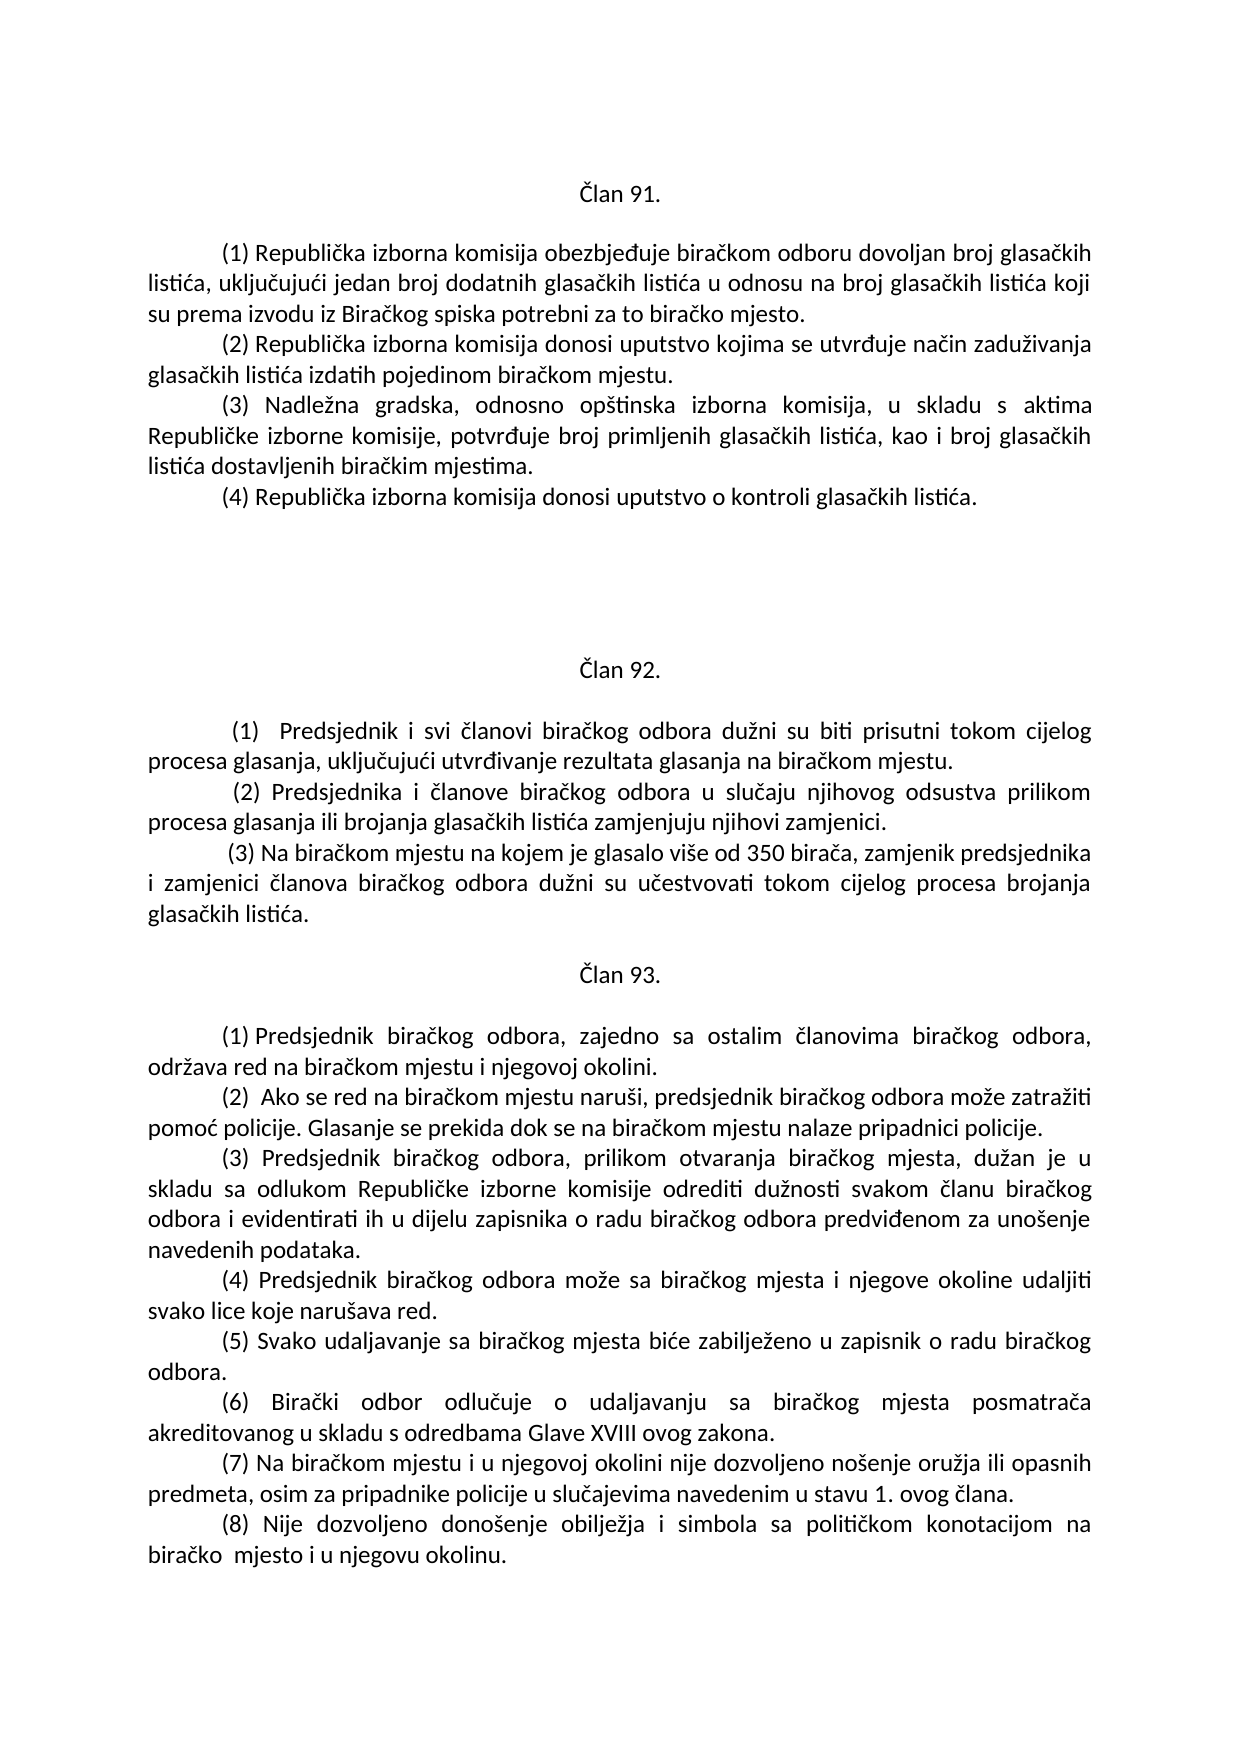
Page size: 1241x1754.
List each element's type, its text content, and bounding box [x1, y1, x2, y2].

list Republička izborna komisija donosi uputstvo kojima se utvrđuje način zaduživanja glasačkih listića izdatih pojedinom biračkom mjestu. [148, 328, 1093, 389]
text (4) Predsjednik biračkog odbora može sa biračkog mjesta i njegove okoline udaljiti svako lice koje narušava red. [148, 1264, 1093, 1325]
text (2) Predsjednika i članove biračkog odbora u slučaju njihovog odsustva prilikom procesa glasanja ili brojanja glasačkih listića zamjenjuju njihovi zamjenici. [148, 776, 1093, 837]
text (8) Nije dozvoljeno donošenje obilježja i simbola sa političkom konotacijom na biračko mjesto i u njegovu okolinu. [148, 1508, 1093, 1569]
text Član 91. [148, 178, 1093, 209]
list Predsjednik biračkog odbora, zajedno sa ostalim članovima biračkog odbora, održava red na biračkom mjestu i njegovoj okolini. [148, 1020, 1093, 1081]
text (5) Svako udaljavanje sa biračkog mjesta biće zabilježeno u zapisnik o radu biračkog odbora. [148, 1325, 1093, 1386]
text Član 92. [148, 654, 1093, 684]
list Republička izborna komisija obezbjeđuje biračkom odboru dovoljan broj glasačkih listića, uključujući jedan broj dodatnih glasačkih listića u odnosu na broj glasačkih listića koji su prema izvodu iz Biračkog spiska potrebni za to biračko mjesto. [148, 237, 1093, 328]
text (1) Predsjednik i svi članovi biračkog odbora dužni su biti prisutni tokom cijelog procesa glasanja, uključujući utvrđivanje rezultata glasanja na biračkom mjestu. [148, 715, 1093, 776]
text Član 93. [148, 959, 1093, 990]
text (4) Republička izborna komisija donosi uputstvo o kontroli glasačkih listića. [148, 481, 1093, 511]
text (3) Nadležna gradska, odnosno opštinska izborna komisija, u skladu s aktima Republičke izborne komisije, potvrđuje broj primljenih glasačkih listića, kao i broj glasačkih listića dostavljenih biračkim mjestima. [148, 389, 1093, 481]
text (3) Na biračkom mjestu na kojem je glasalo više od 350 birača, zamjenik predsjednika i zamjenici članova biračkog odbora dužni su učestvovati tokom cijelog procesa brojanja glasačkih listića. [148, 837, 1093, 929]
text (6) Birački odbor odlučuje o udaljavanju sa biračkog mjesta posmatrača akreditovanog u skladu s odredbama Glave XVIII ovog zakona. [148, 1386, 1093, 1447]
text (7) Na biračkom mjestu i u njegovoj okolini nije dozvoljeno nošenje oružja ili opasnih predmeta, osim za pripadnike policije u slučajevima navedenim u stavu 1. ovog člana. [148, 1447, 1093, 1508]
text (3) Predsjednik biračkog odbora, prilikom otvaranja biračkog mjesta, dužan je u skladu sa odlukom Republičke izborne komisije odrediti dužnosti svakom članu biračkog odbora i evidentirati ih u dijelu zapisnika o radu biračkog odbora predviđenom za unošenje navedenih podataka. [148, 1142, 1093, 1264]
list Ako se red na biračkom mjestu naruši, predsjednik biračkog odbora može zatražiti pomoć policije. Glasanje se prekida dok se na biračkom mjestu nalaze pripadnici policije. [148, 1081, 1093, 1142]
